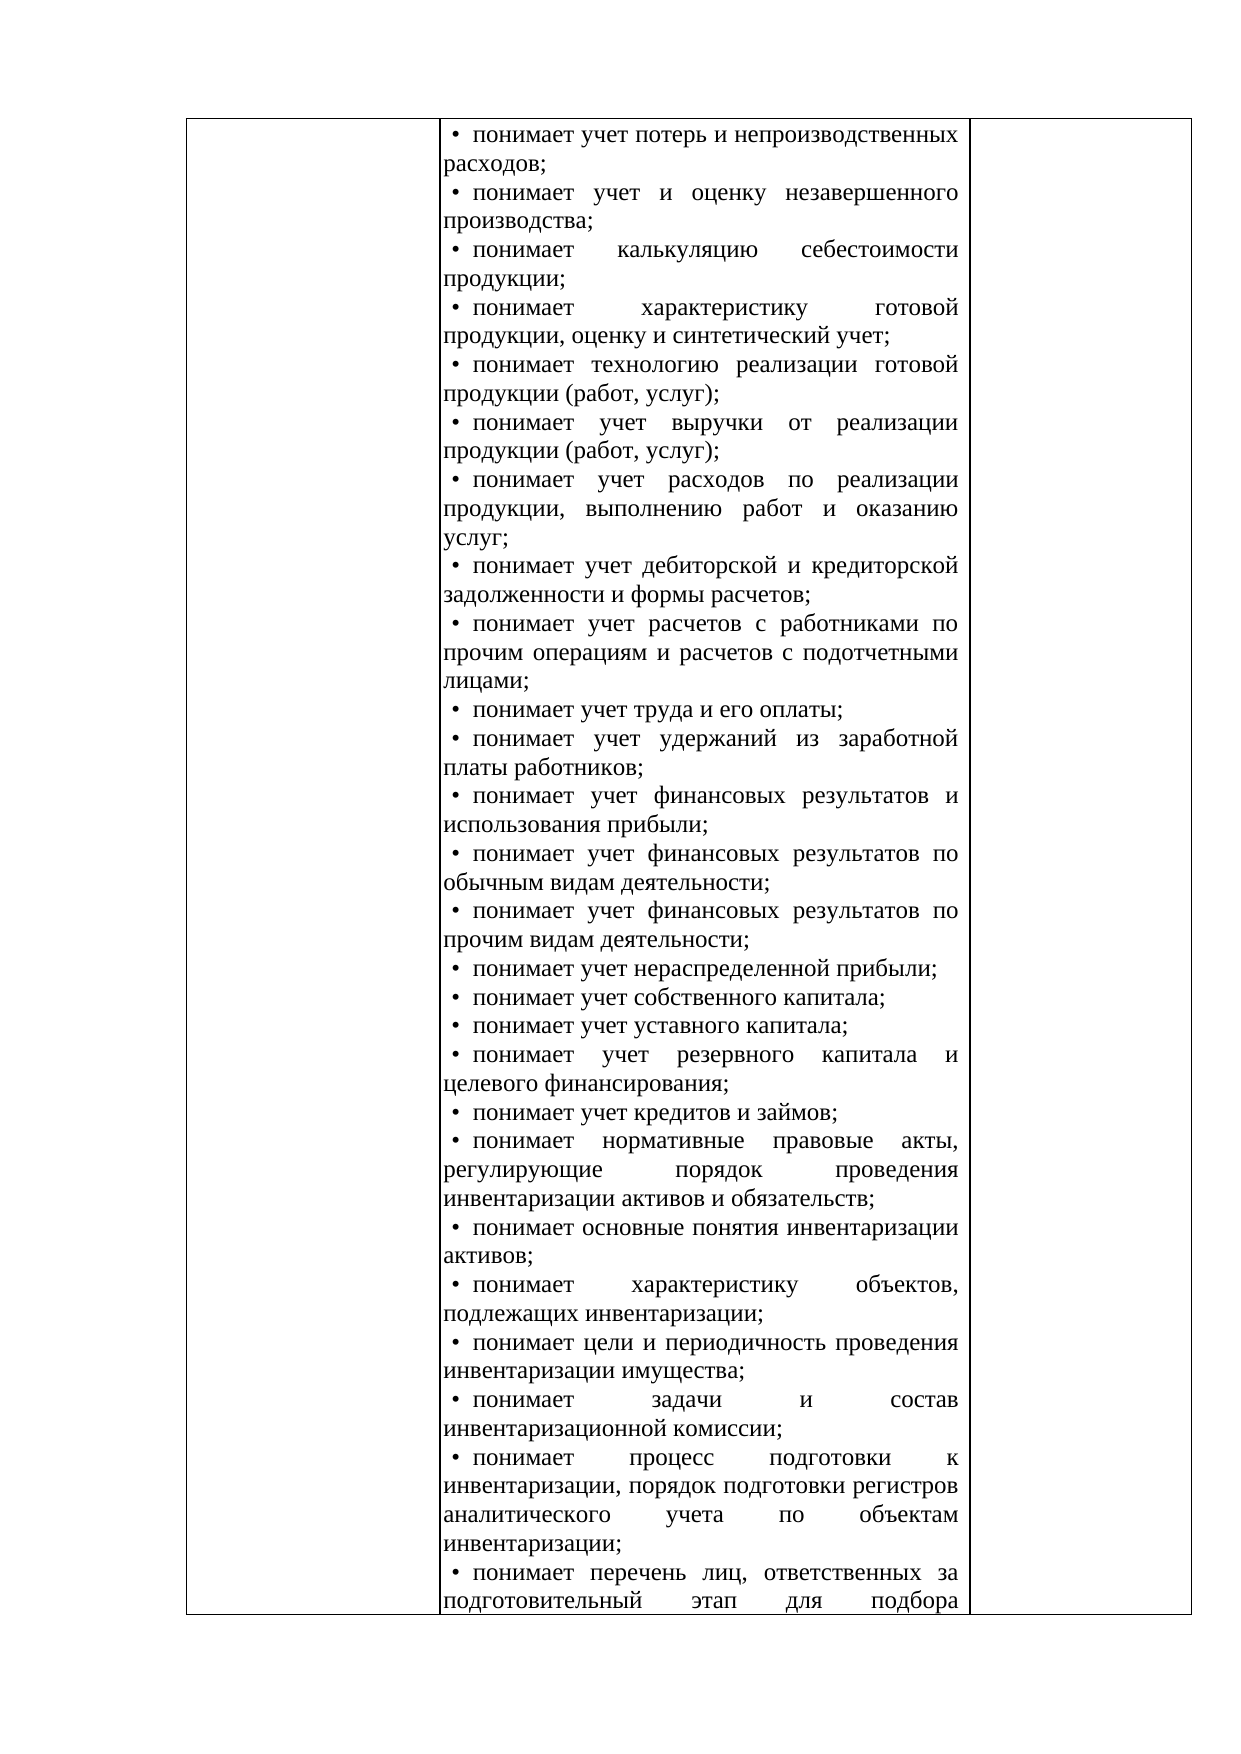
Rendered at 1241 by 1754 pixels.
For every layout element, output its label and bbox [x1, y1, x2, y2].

table_cell [441, 119, 969, 1614]
table_cell [187, 119, 439, 1614]
table_cell [971, 119, 1191, 1614]
